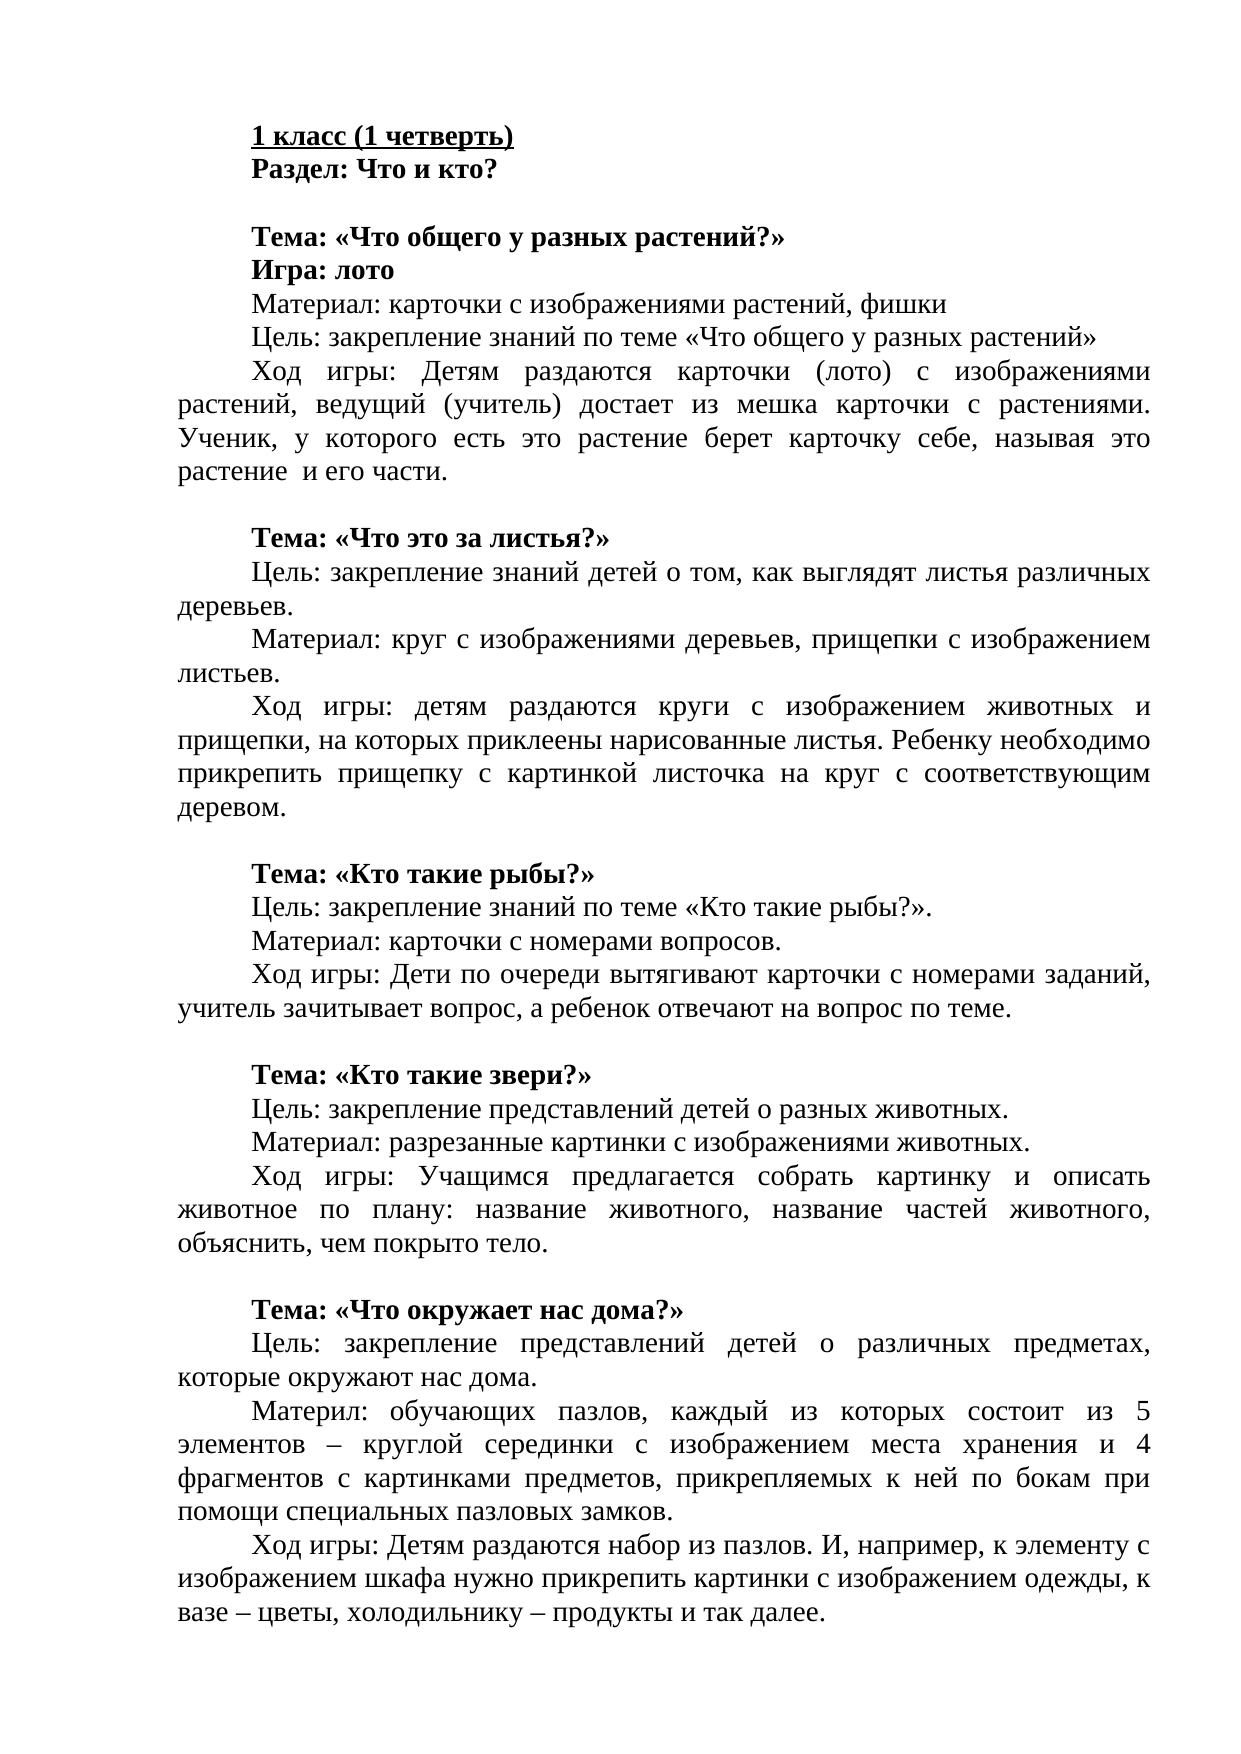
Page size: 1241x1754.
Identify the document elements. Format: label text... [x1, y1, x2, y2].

text Материал: карточки с номерами вопросов. [177, 923, 1152, 957]
text Ход игры: Детям раздаются карточки (лото) с изображениями растений, ведущий (учитель) достает из мешка карточки с растениями. Ученик, у которого есть это растение берет карточку себе, называя это растение и его части. [177, 353, 1152, 487]
text Материал: круг с изображениями деревьев, прищепки с изображением листьев. [177, 621, 1152, 688]
text Тема: «Что окружает нас дома?» [177, 1292, 1152, 1326]
text Цель: закрепление представлений детей о разных животных. [177, 1091, 1152, 1124]
text Раздел: Что и кто? [177, 152, 1152, 185]
text Ход игры: Дети по очереди вытягивают карточки с номерами заданий, учитель зачитывает вопрос, а ребенок отвечают на вопрос по теме. [177, 957, 1152, 1024]
text Тема: «Кто такие звери?» [177, 1057, 1152, 1091]
text Материл: обучающих пазлов, каждый из которых состоит из 5 элементов – круглой серединки с изображением места хранения и 4 фрагментов с картинками предметов, прикрепляемых к ней по бокам при помощи специальных пазловых замков. [177, 1393, 1152, 1527]
text Ход игры: детям раздаются круги с изображением животных и прищепки, на которых приклеены нарисованные листья. Ребенку необходимо прикрепить прищепку с картинкой листочка на круг с соответствующим деревом. [177, 688, 1152, 822]
text Материал: карточки с изображениями растений, фишки [177, 286, 1152, 319]
text Ход игры: Детям раздаются набор из пазлов. И, например, к элементу с изображением шкафа нужно прикрепить картинки с изображением одежды, к вазе – цветы, холодильнику – продукты и так далее. [177, 1527, 1152, 1627]
text Цель: закрепление знаний детей о том, как выглядят листья различных деревьев. [177, 554, 1152, 621]
text 1 класс (1 четверть) [177, 118, 1152, 152]
text Цель: закрепление представлений детей о различных предметах, которые окружают нас дома. [177, 1326, 1152, 1393]
text Тема: «Что это за листья?» [177, 521, 1152, 554]
text Цель: закрепление знаний по теме «Кто такие рыбы?». [177, 889, 1152, 923]
text Материал: разрезанные картинки с изображениями животных. [177, 1124, 1152, 1158]
text Цель: закрепление знаний по теме «Что общего у разных растений» [177, 319, 1152, 353]
text Ход игры: Учащимся предлагается собрать картинку и описать животное по плану: название животного, название частей животного, объяснить, чем покрыто тело. [177, 1158, 1152, 1258]
text Игра: лото [177, 252, 1152, 286]
text Тема: «Что общего у разных растений?» [177, 219, 1152, 252]
text Тема: «Кто такие рыбы?» [177, 856, 1152, 889]
